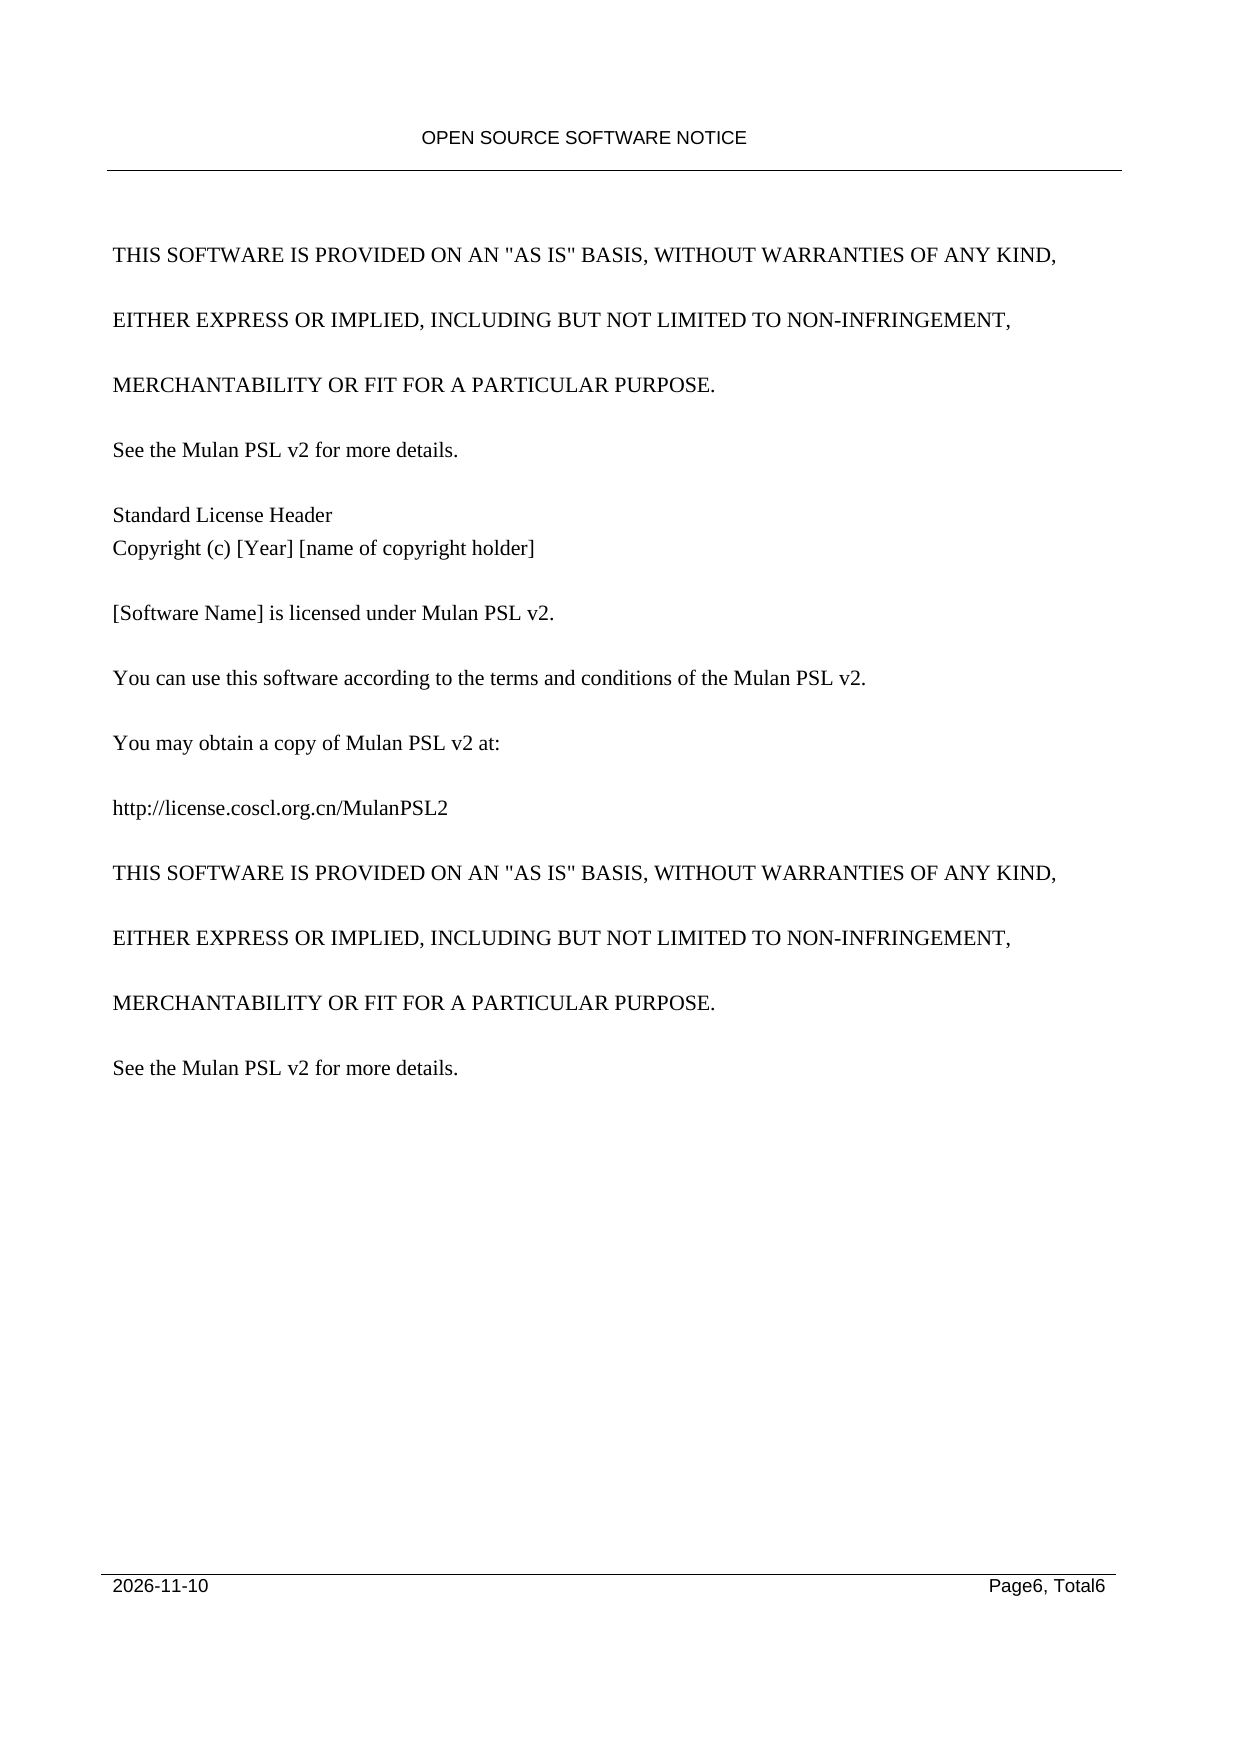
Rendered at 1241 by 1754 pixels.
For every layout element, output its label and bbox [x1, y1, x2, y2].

text [112, 206, 1128, 1084]
